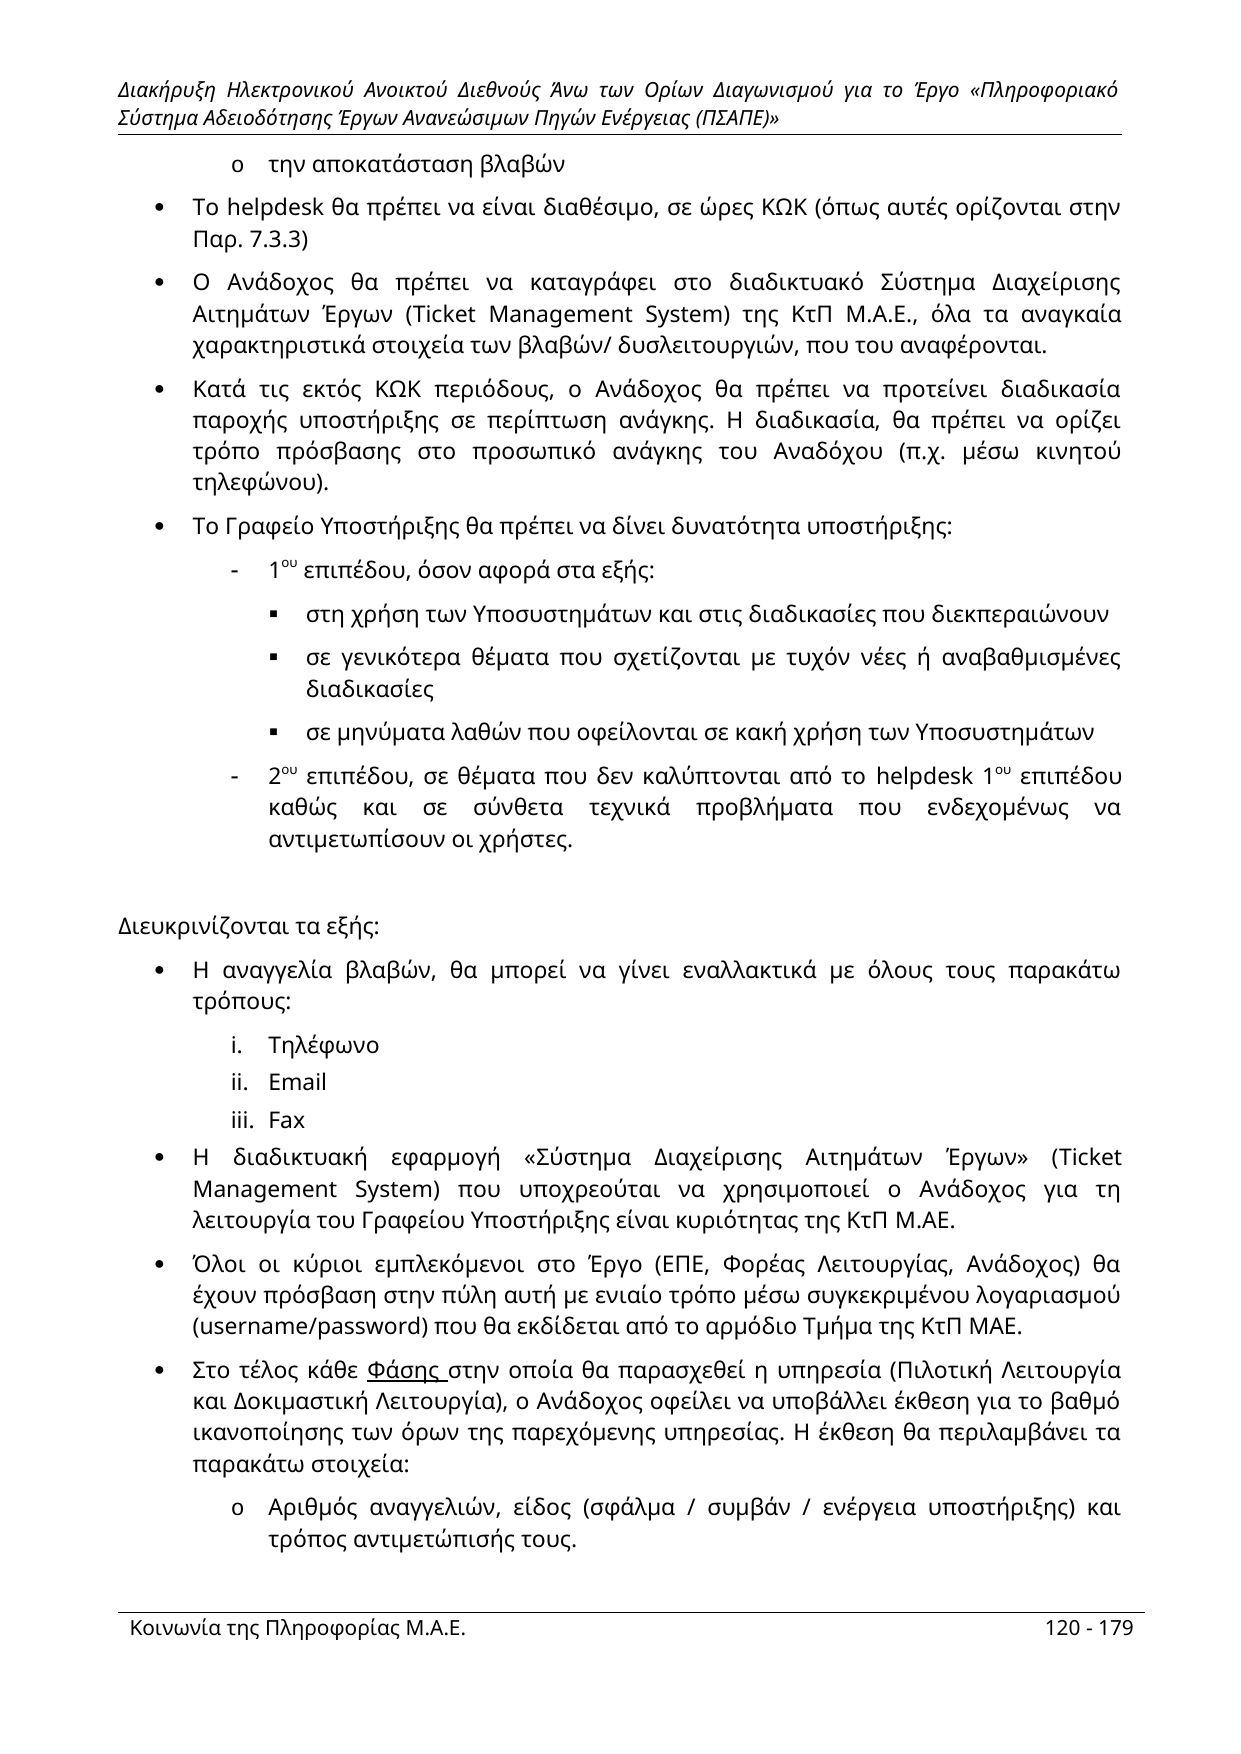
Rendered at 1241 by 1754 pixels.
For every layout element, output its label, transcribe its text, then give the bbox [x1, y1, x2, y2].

list 2ου επιπέδου, σε θέματα που δεν καλύπτονται από το helpdesk 1ου επιπέδου καθώς και σε σύνθετα τεχνικά προβλήματα που ενδεχομένως να αντιμετωπίσουν οι χρήστες. [231, 760, 1122, 854]
list Η διαδικτυακή εφαρμογή «Σύστημα Διαχείρισης Αιτημάτων Έργων» (Ticket Management System) που υποχρεούται να χρησιμοποιεί ο Ανάδοχος για τη λειτουργία του Γραφείου Υποστήριξης είναι κυριότητας της ΚτΠ M.ΑΕ. [155, 1141, 1122, 1235]
text Διευκρινίζονται τα εξής: [118, 910, 1122, 941]
list Αριθμός αναγγελιών, είδος (σφάλμα / συμβάν / ενέργεια υποστήριξης) και τρόπος αντιμετώπισής τους. [231, 1491, 1122, 1554]
list Τηλέφωνο [231, 1029, 1122, 1060]
list 1ου επιπέδου, όσον αφορά στα εξής: [231, 554, 1122, 585]
list την αποκατάσταση βλαβών [231, 147, 1122, 179]
list σε μηνύματα λαθών που οφείλονται σε κακή χρήση των Υποσυστημάτων [268, 716, 1122, 748]
list Το helpdesk θα πρέπει να είναι διαθέσιμο, σε ώρες ΚΩΚ (όπως αυτές ορίζονται στην Παρ. 7.3.3) [155, 191, 1122, 254]
list Ο Ανάδοχος θα πρέπει να καταγράφει στο διαδικτυακό Σύστημα Διαχείρισης Αιτημάτων Έργων (Ticket Management System) της ΚτΠ M.Α.Ε., όλα τα αναγκαία χαρακτηριστικά στοιχεία των βλαβών/ δυσλειτουργιών, που του αναφέρονται. [155, 266, 1122, 360]
list Fax [231, 1104, 1122, 1135]
list Στο τέλος κάθε Φάσης στην οποία θα παρασχεθεί η υπηρεσία (Πιλοτική Λειτουργία και Δοκιμαστική Λειτουργία), ο Ανάδοχος οφείλει να υποβάλλει έκθεση για το βαθμό ικανοποίησης των όρων της παρεχόμενης υπηρεσίας. Η έκθεση θα περιλαμβάνει τα παρακάτω στοιχεία: [155, 1354, 1122, 1479]
list Το Γραφείο Υποστήριξης θα πρέπει να δίνει δυνατότητα υποστήριξης: [155, 510, 1122, 541]
list Email [231, 1066, 1122, 1098]
list σε γενικότερα θέματα που σχετίζονται με τυχόν νέες ή αναβαθμισμένες διαδικασίες [268, 641, 1122, 704]
list Η αναγγελία βλαβών, θα μπορεί να γίνει εναλλακτικά με όλους τους παρακάτω τρόπους: [155, 954, 1122, 1016]
list Κατά τις εκτός ΚΩΚ περιόδους, ο Ανάδοχος θα πρέπει να προτείνει διαδικασία παροχής υποστήριξης σε περίπτωση ανάγκης. Η διαδικασία, θα πρέπει να ορίζει τρόπο πρόσβασης στο προσωπικό ανάγκης του Αναδόχου (π.χ. μέσω κινητού τηλεφώνου). [155, 373, 1122, 498]
list στη χρήση των Υποσυστημάτων και στις διαδικασίες που διεκπεραιώνουν [268, 598, 1122, 629]
list Όλοι οι κύριοι εμπλεκόμενοι στο Έργο (ΕΠΕ, Φορέας Λειτουργίας, Ανάδοχος) θα έχουν πρόσβαση στην πύλη αυτή με ενιαίο τρόπο μέσω συγκεκριμένου λογαριασμού (username/password) που θα εκδίδεται από το αρμόδιο Τμήμα της ΚτΠ ΜΑΕ. [155, 1248, 1122, 1341]
